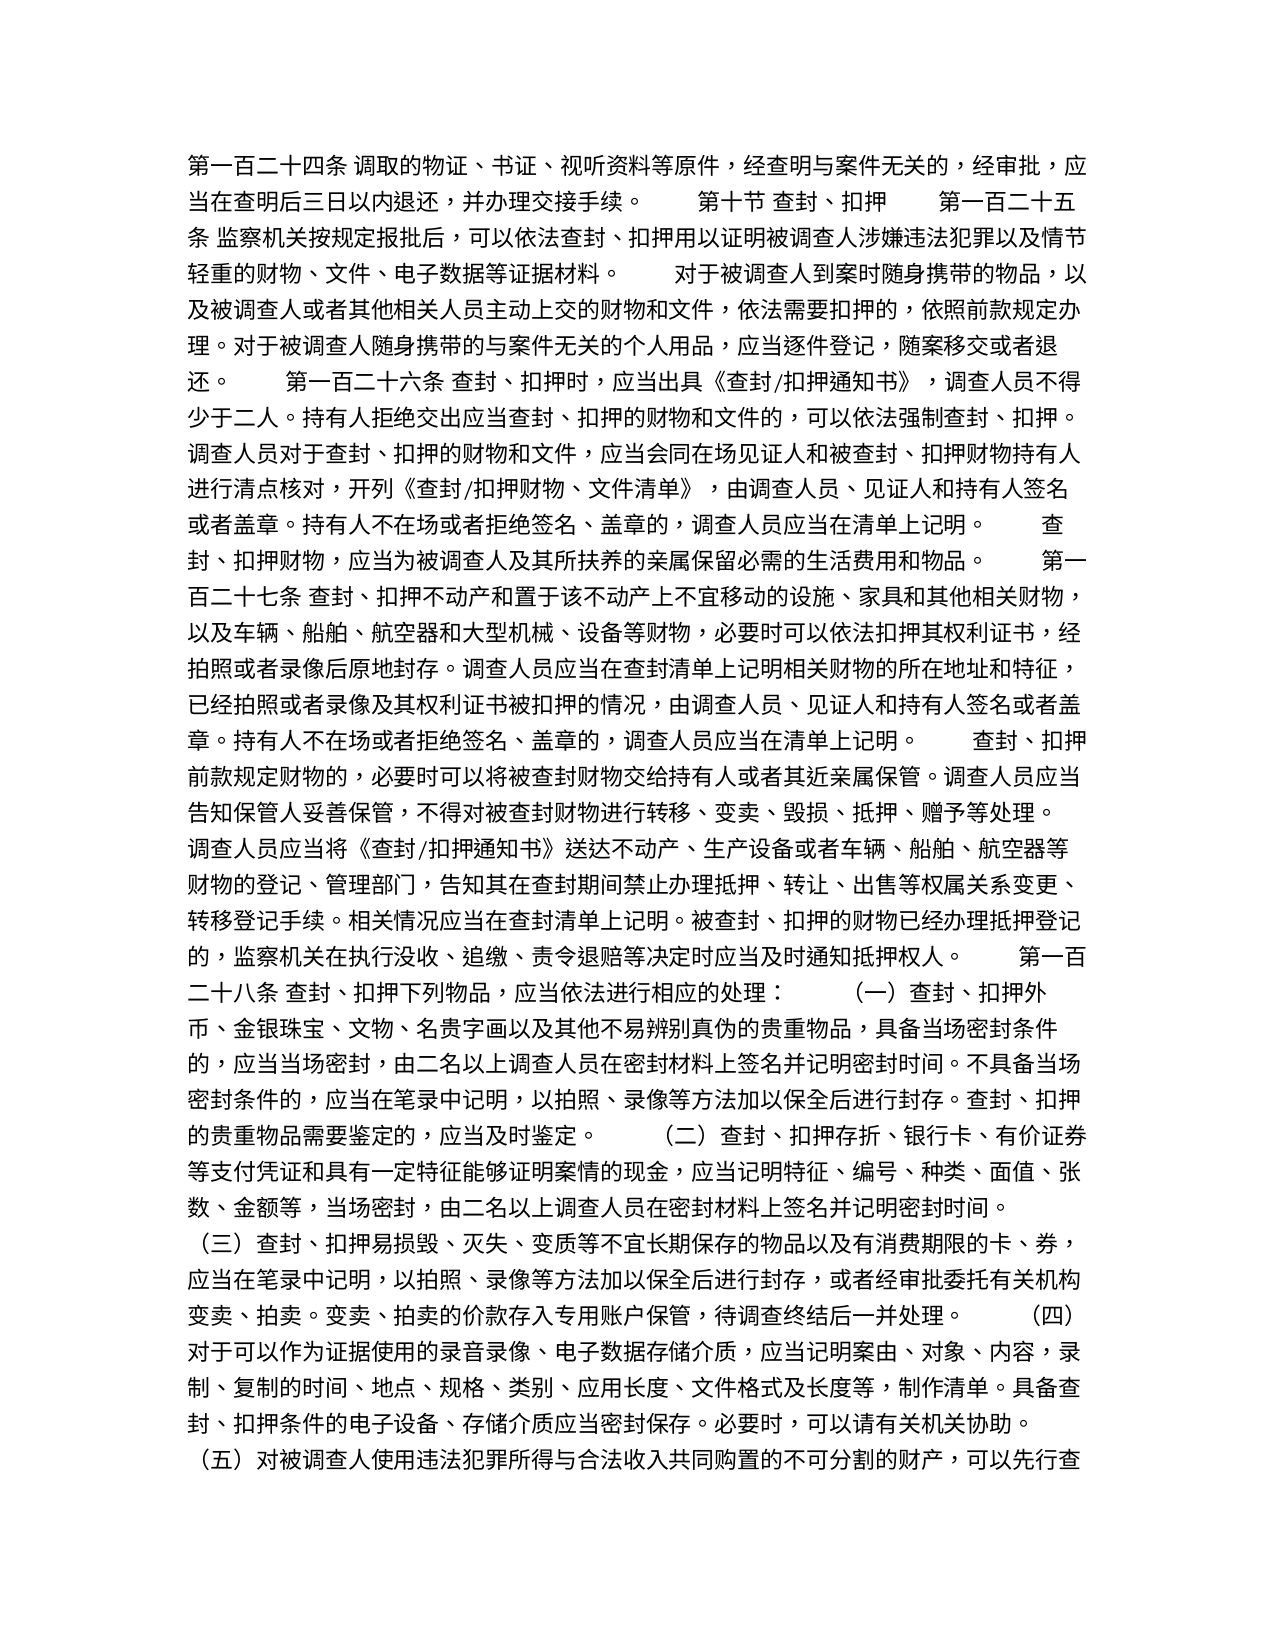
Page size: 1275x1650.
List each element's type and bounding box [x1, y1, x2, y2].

text [187, 150, 1087, 1475]
